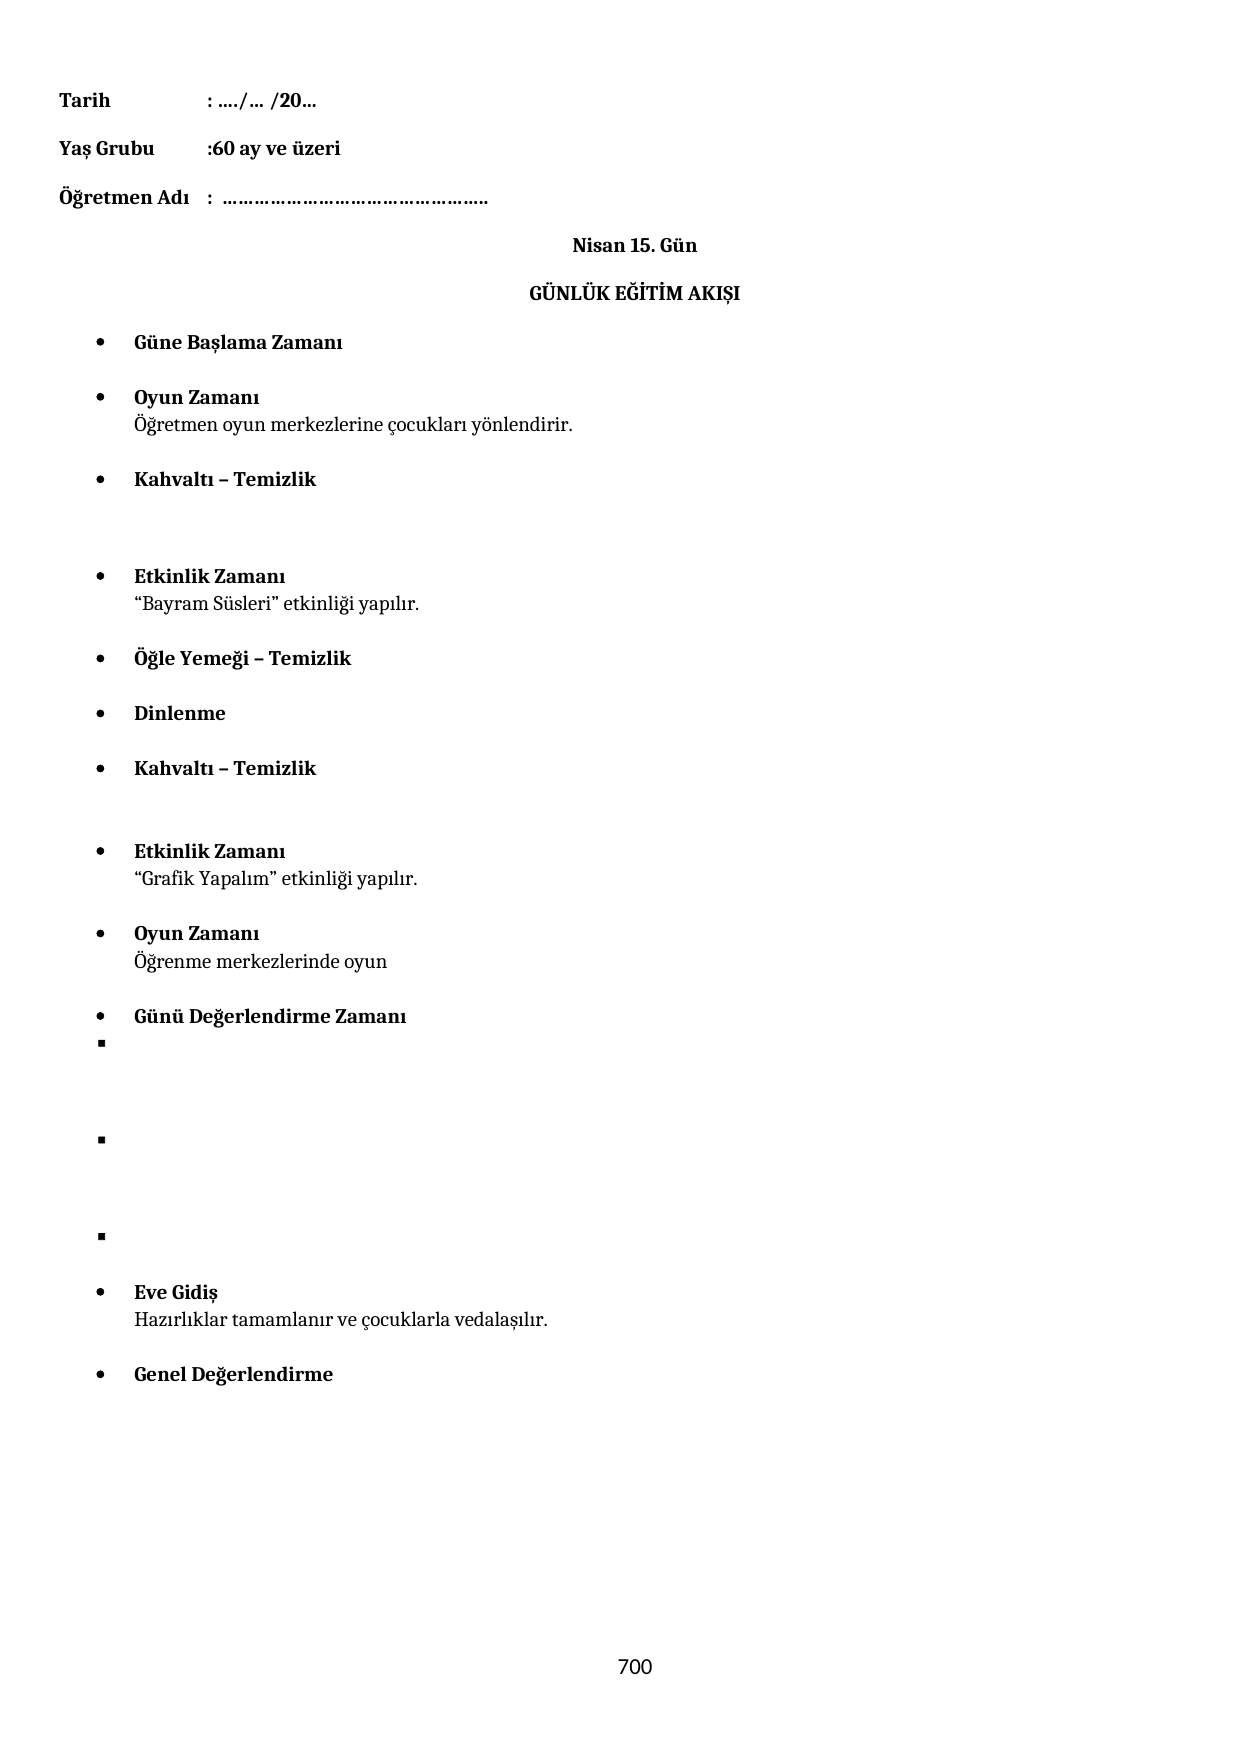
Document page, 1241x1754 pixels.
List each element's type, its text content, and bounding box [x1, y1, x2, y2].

list Öğle Yemeği – Temizlik [97, 647, 1211, 671]
list Öğrenme merkezlerinde oyun [134, 949, 1211, 973]
list Günü Değerlendirme Zamanı [97, 1004, 1211, 1028]
list Genel Değerlendirme [97, 1363, 1211, 1387]
text Öğretmen Adı : ………………………………………….. [59, 185, 1211, 209]
list Güne Başlama Zamanı [97, 330, 1211, 354]
list “Grafik Yapalım” etkinliği yapılır. [134, 867, 1211, 891]
list Öğretmen oyun merkezlerine çocukları yönlendirir. [134, 413, 1211, 437]
list Eve Gidiş [97, 1280, 1211, 1304]
text Yaş Grubu :60 ay ve üzeri [59, 137, 1211, 161]
list Etkinlik Zamanı [97, 564, 1211, 588]
text Nisan 15. Gün [59, 234, 1211, 258]
list Etkinlik Zamanı [97, 839, 1211, 863]
list Oyun Zamanı [97, 385, 1211, 409]
list “Bayram Süsleri” etkinliği yapılır. [134, 592, 1211, 616]
text GÜNLÜK EĞİTİM AKIŞI [59, 282, 1211, 306]
list Oyun Zamanı [97, 922, 1211, 946]
list Kahvaltı – Temizlik [97, 468, 1211, 492]
list Dinlenme [97, 702, 1211, 726]
list Hazırlıklar tamamlanır ve çocuklarla vedalaşılır. [134, 1308, 1211, 1332]
text Tarih : …./… /20… [59, 89, 1211, 113]
list Kahvaltı – Temizlik [97, 757, 1211, 781]
